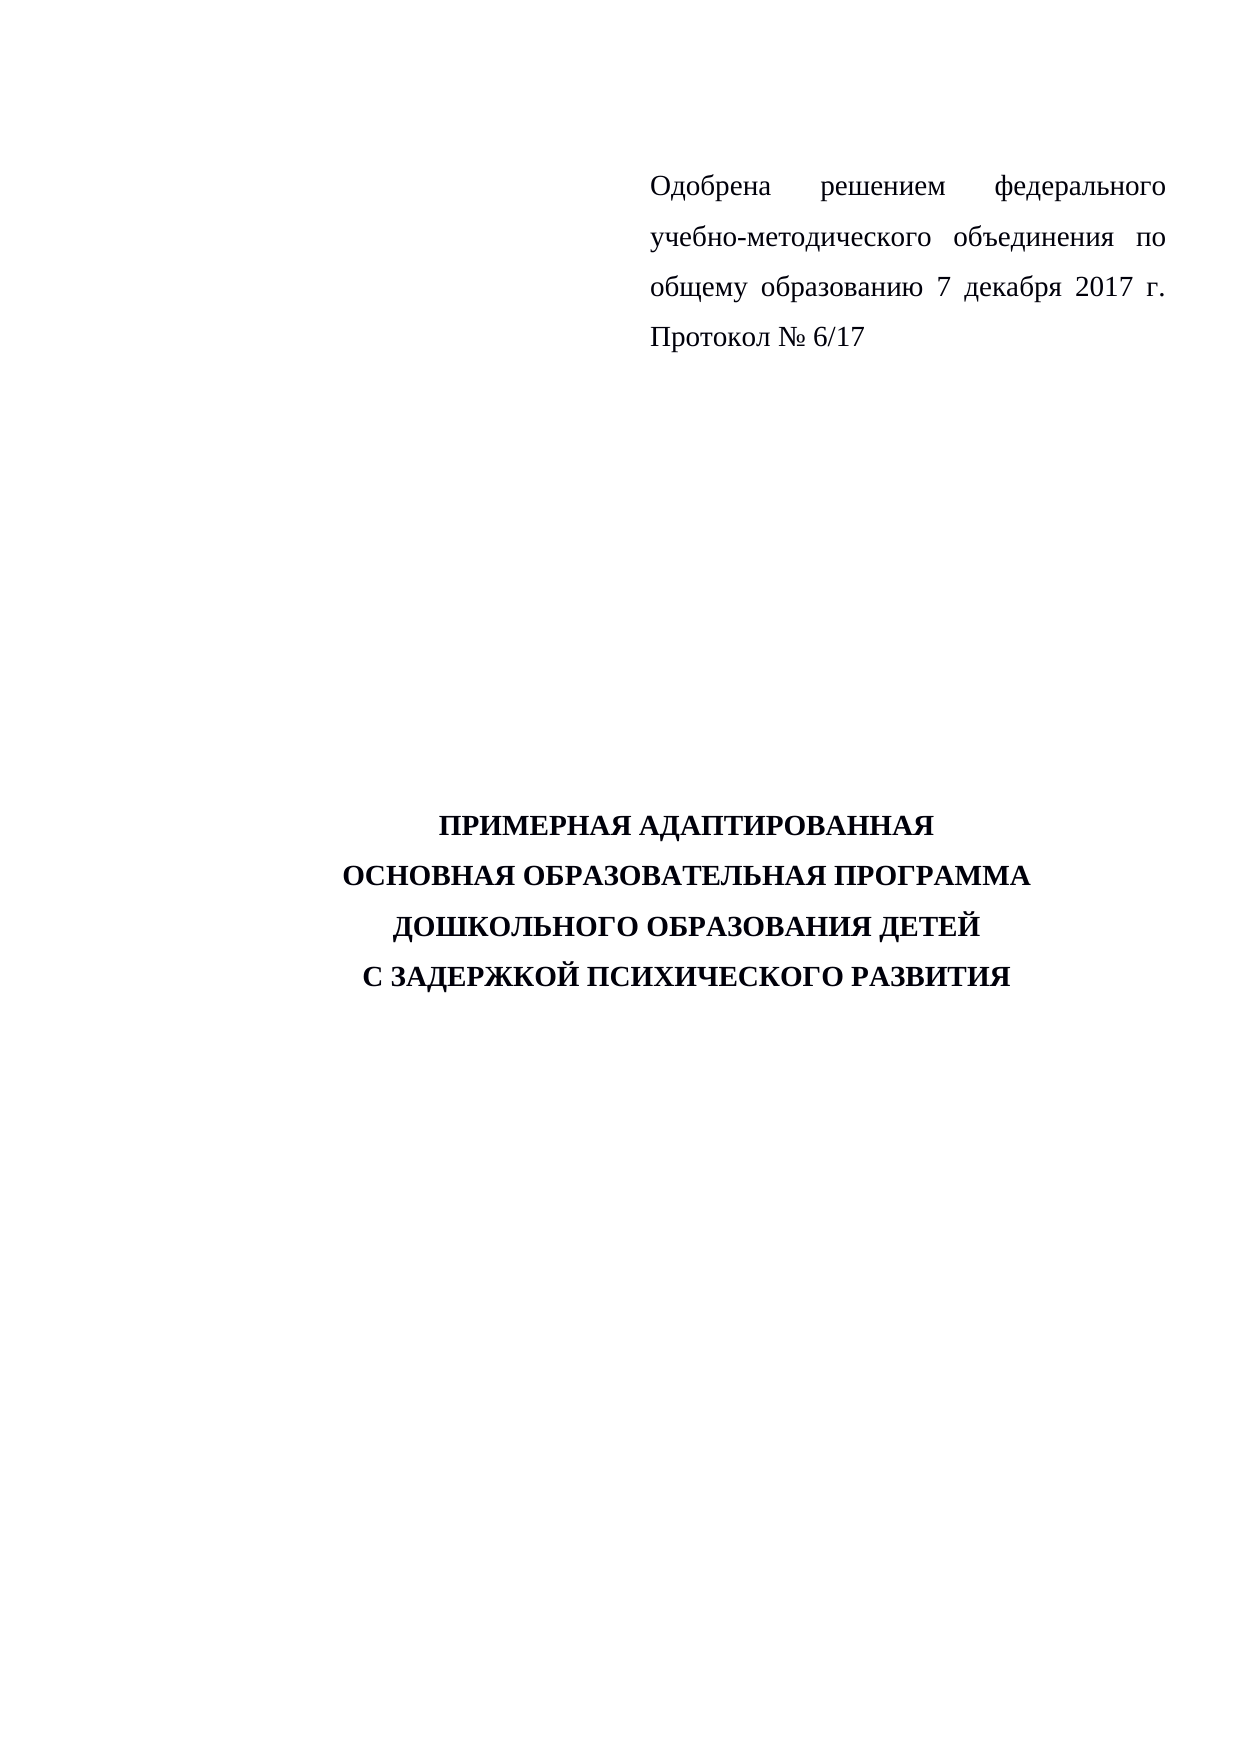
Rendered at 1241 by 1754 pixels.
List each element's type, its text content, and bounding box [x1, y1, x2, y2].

text ДОШКОЛЬНОГО ОБРАЗОВАНИЯ ДЕТЕЙ [133, 909, 1166, 942]
text ПРИМЕРНАЯ АДАПТИРОВАННАЯ [133, 808, 1166, 842]
text С ЗАДЕРЖКОЙ ПСИХИЧЕСКОГО РАЗВИТИЯ [133, 959, 1166, 992]
text Одобрена решением федерального учебно-методического объединения по общему образованию 7 декабря 2017 г. Протокол № 6/17 [650, 168, 1166, 353]
text ОСНОВНАЯ ОБРАЗОВАТЕЛЬНАЯ ПРОГРАММА [133, 858, 1166, 892]
